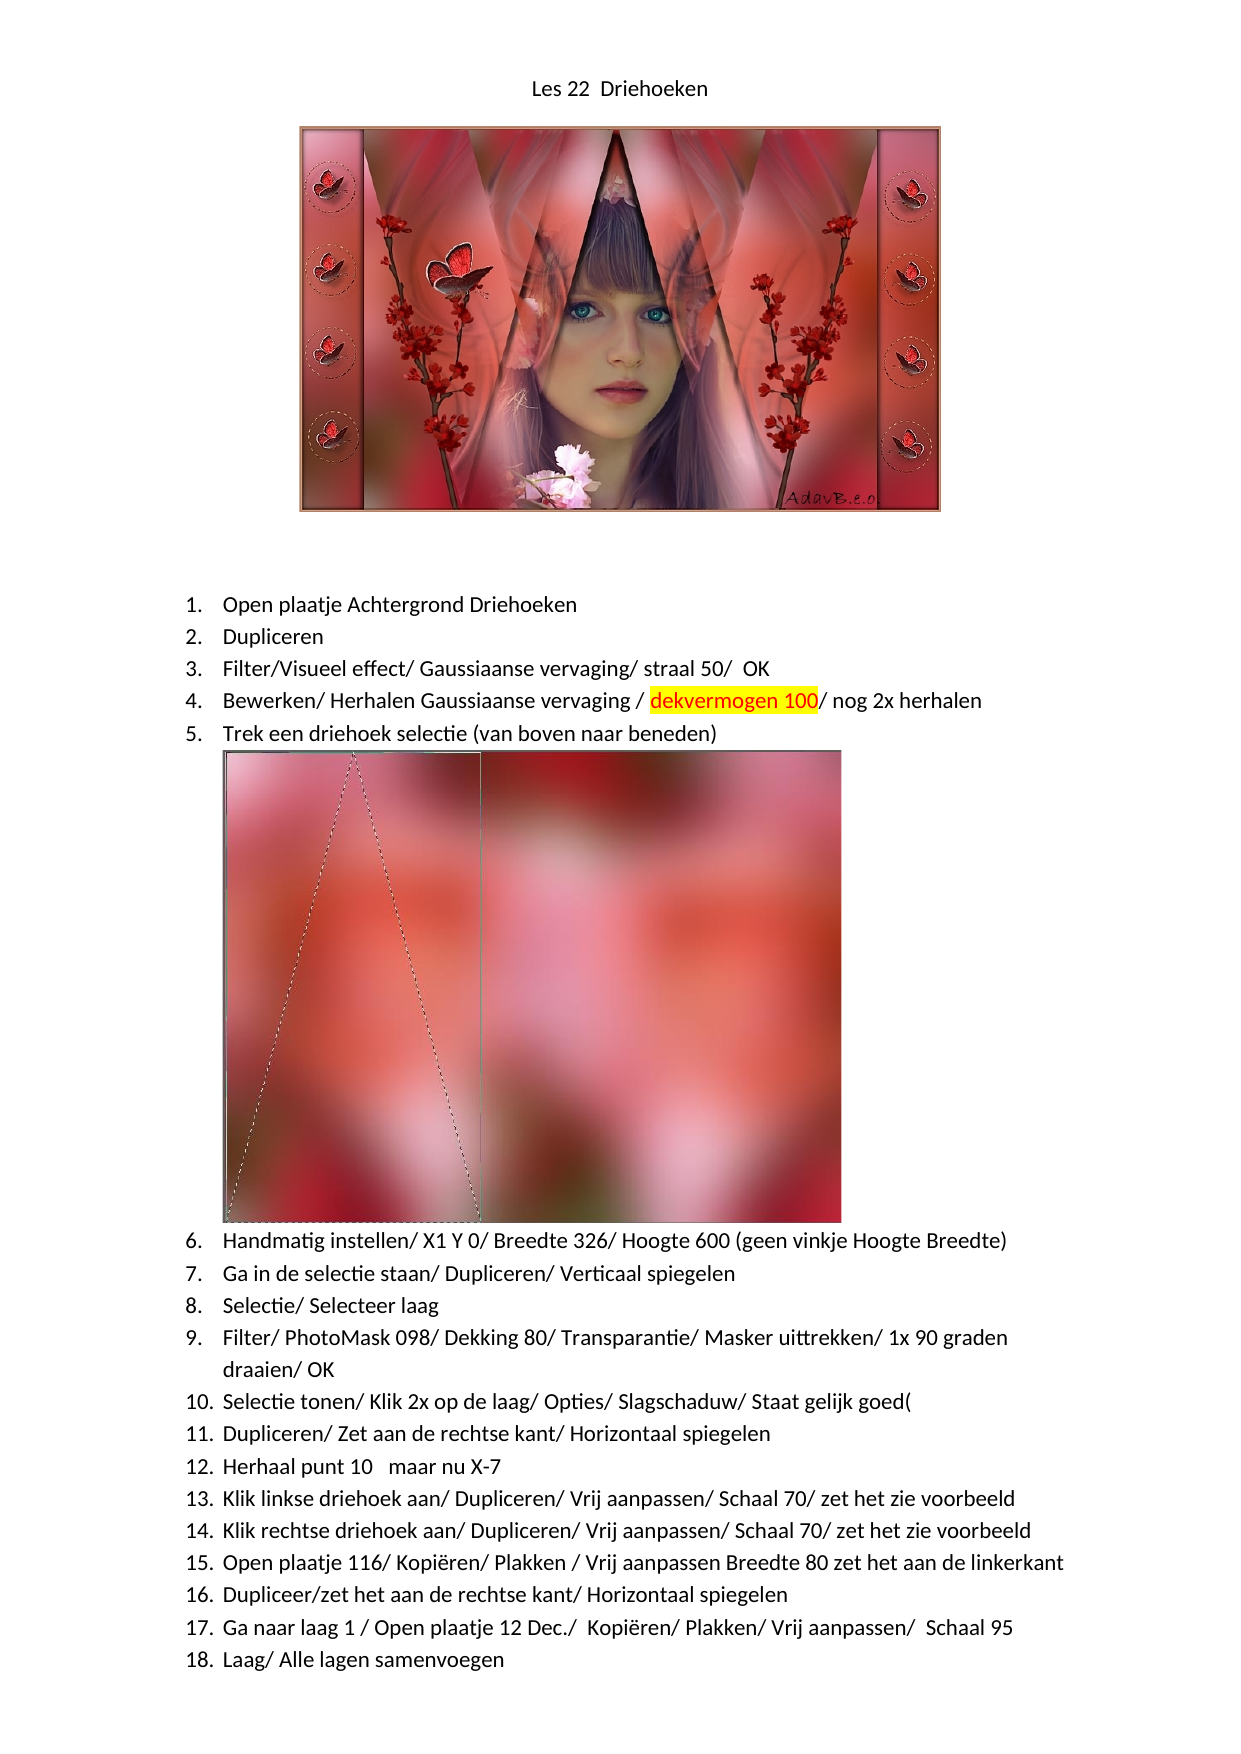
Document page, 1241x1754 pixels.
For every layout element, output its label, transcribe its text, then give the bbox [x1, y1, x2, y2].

list Laag/ Alle lagen samenvoegen [185, 1645, 1093, 1673]
list Dupliceer/zet het aan de rechtse kant/ Horizontaal spiegelen [185, 1581, 1093, 1608]
list Klik linkse driehoek aan/ Dupliceren/ Vrij aanpassen/ Schaal 70/ zet het zie voorbeeld [185, 1484, 1093, 1512]
list Dupliceren/ Zet aan de rechtse kant/ Horizontaal spiegelen [185, 1419, 1093, 1448]
list Handmatig instellen/ X1 Y 0/ Breedte 326/ Hoogte 600 (geen vinkje Hoogte Breedte) [185, 1226, 1093, 1254]
list Dupliceren [185, 622, 1093, 650]
list Klik rechtse driehoek aan/ Dupliceren/ Vrij aanpassen/ Schaal 70/ zet het zie voorbeeld [185, 1516, 1093, 1544]
list Filter/ PhotoMask 098/ Dekking 80/ Transparantie/ Masker uittrekken/ 1x 90 graden draaien/ OK [185, 1323, 1093, 1383]
list Selectie/ Selecteer laag [185, 1291, 1093, 1319]
list Ga naar laag 1 / Open plaatje 12 Dec./ Kopiëren/ Plakken/ Vrij aanpassen/ Schaal 95 [185, 1613, 1093, 1641]
list Bewerken/ Herhalen Gaussiaanse vervaging / dekvermogen 100/ nog 2x herhalen [185, 686, 650, 714]
picture [222, 750, 842, 1223]
list Bewerken/ Herhalen Gaussiaanse vervaging / dekvermogen 100/ nog 2x herhalen [818, 686, 1093, 714]
list Herhaal punt 10 maar nu X-7 [185, 1452, 1093, 1480]
picture [299, 126, 941, 512]
list Open plaatje 116/ Kopiëren/ Plakken / Vrij aanpassen Breedte 80 zet het aan de linkerkant [185, 1548, 1093, 1576]
list Open plaatje Achtergrond Driehoeken [185, 590, 1093, 618]
text Les 22 Driehoeken [148, 74, 1093, 102]
list Filter/Visueel effect/ Gaussiaanse vervaging/ straal 50/ OK [185, 654, 1093, 682]
list Ga in de selectie staan/ Dupliceren/ Verticaal spiegelen [185, 1259, 1093, 1287]
list Selectie tonen/ Klik 2x op de laag/ Opties/ Slagschaduw/ Staat gelijk goed( [185, 1387, 1093, 1415]
